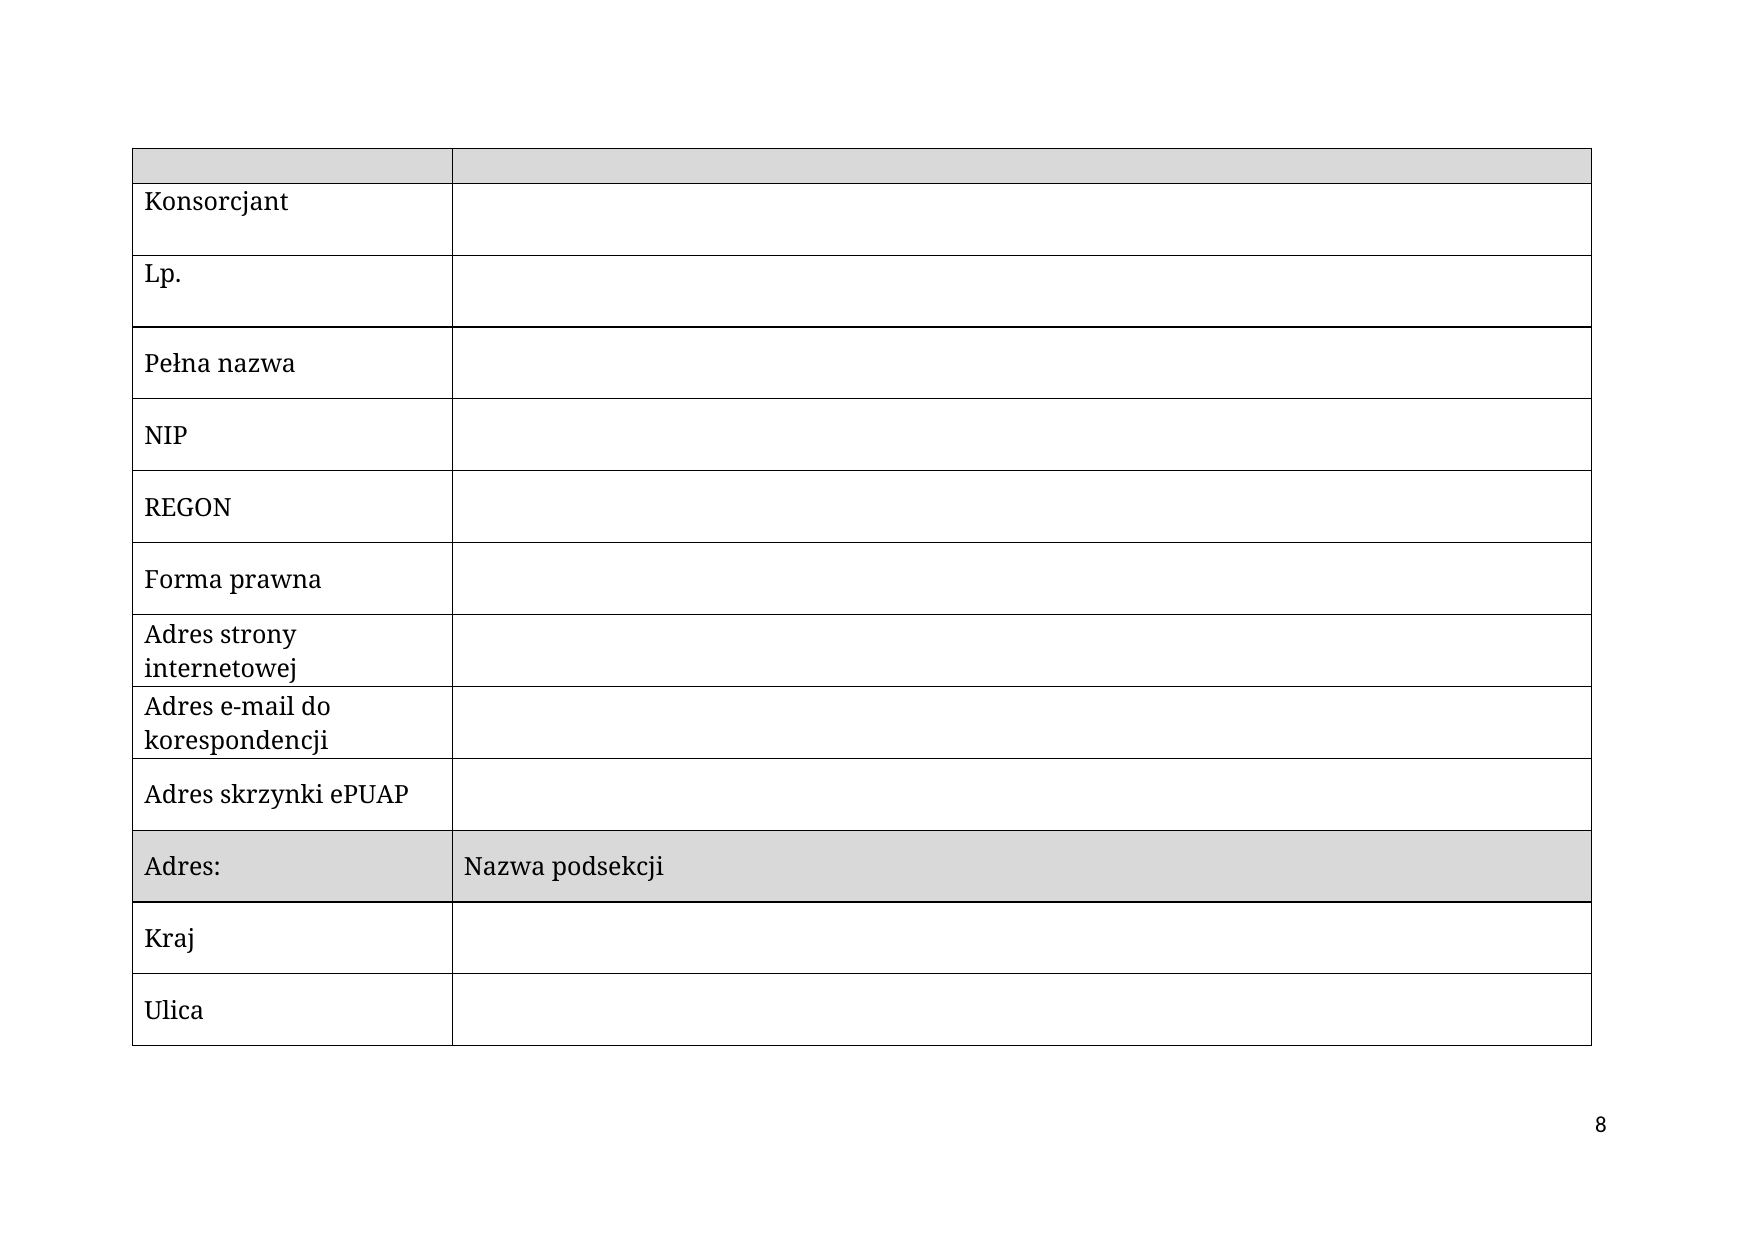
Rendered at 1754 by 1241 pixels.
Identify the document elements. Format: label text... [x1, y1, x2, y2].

table_cell [453, 974, 1591, 1045]
table_cell [453, 759, 1591, 829]
table_cell [453, 184, 1591, 254]
table_cell [453, 328, 1591, 398]
table_cell Lp. [133, 256, 452, 326]
table_cell NIP [133, 399, 452, 470]
table_cell Adres: [133, 831, 452, 901]
table_cell [453, 543, 1591, 614]
table_cell Kraj [133, 903, 452, 973]
table_cell [453, 256, 1591, 326]
table_cell Ulica [133, 974, 452, 1045]
table_cell Konsorcjant [133, 184, 452, 254]
table_header Konsorcjanci [133, 149, 452, 183]
table_cell [453, 903, 1591, 973]
table_cell [453, 399, 1591, 470]
table_cell Pełna nazwa [133, 328, 452, 398]
table_cell [453, 687, 1591, 758]
table_cell [453, 471, 1591, 542]
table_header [453, 149, 1591, 183]
table_cell Adres skrzynki ePUAP [133, 759, 452, 829]
table_cell Nazwa podsekcji [453, 831, 1591, 901]
table_cell Adres strony internetowej [133, 615, 452, 686]
table_cell REGON [133, 471, 452, 542]
table_cell Adres e-mail do korespondencji [133, 687, 452, 758]
table_cell [453, 615, 1591, 686]
table_cell Forma prawna [133, 543, 452, 614]
